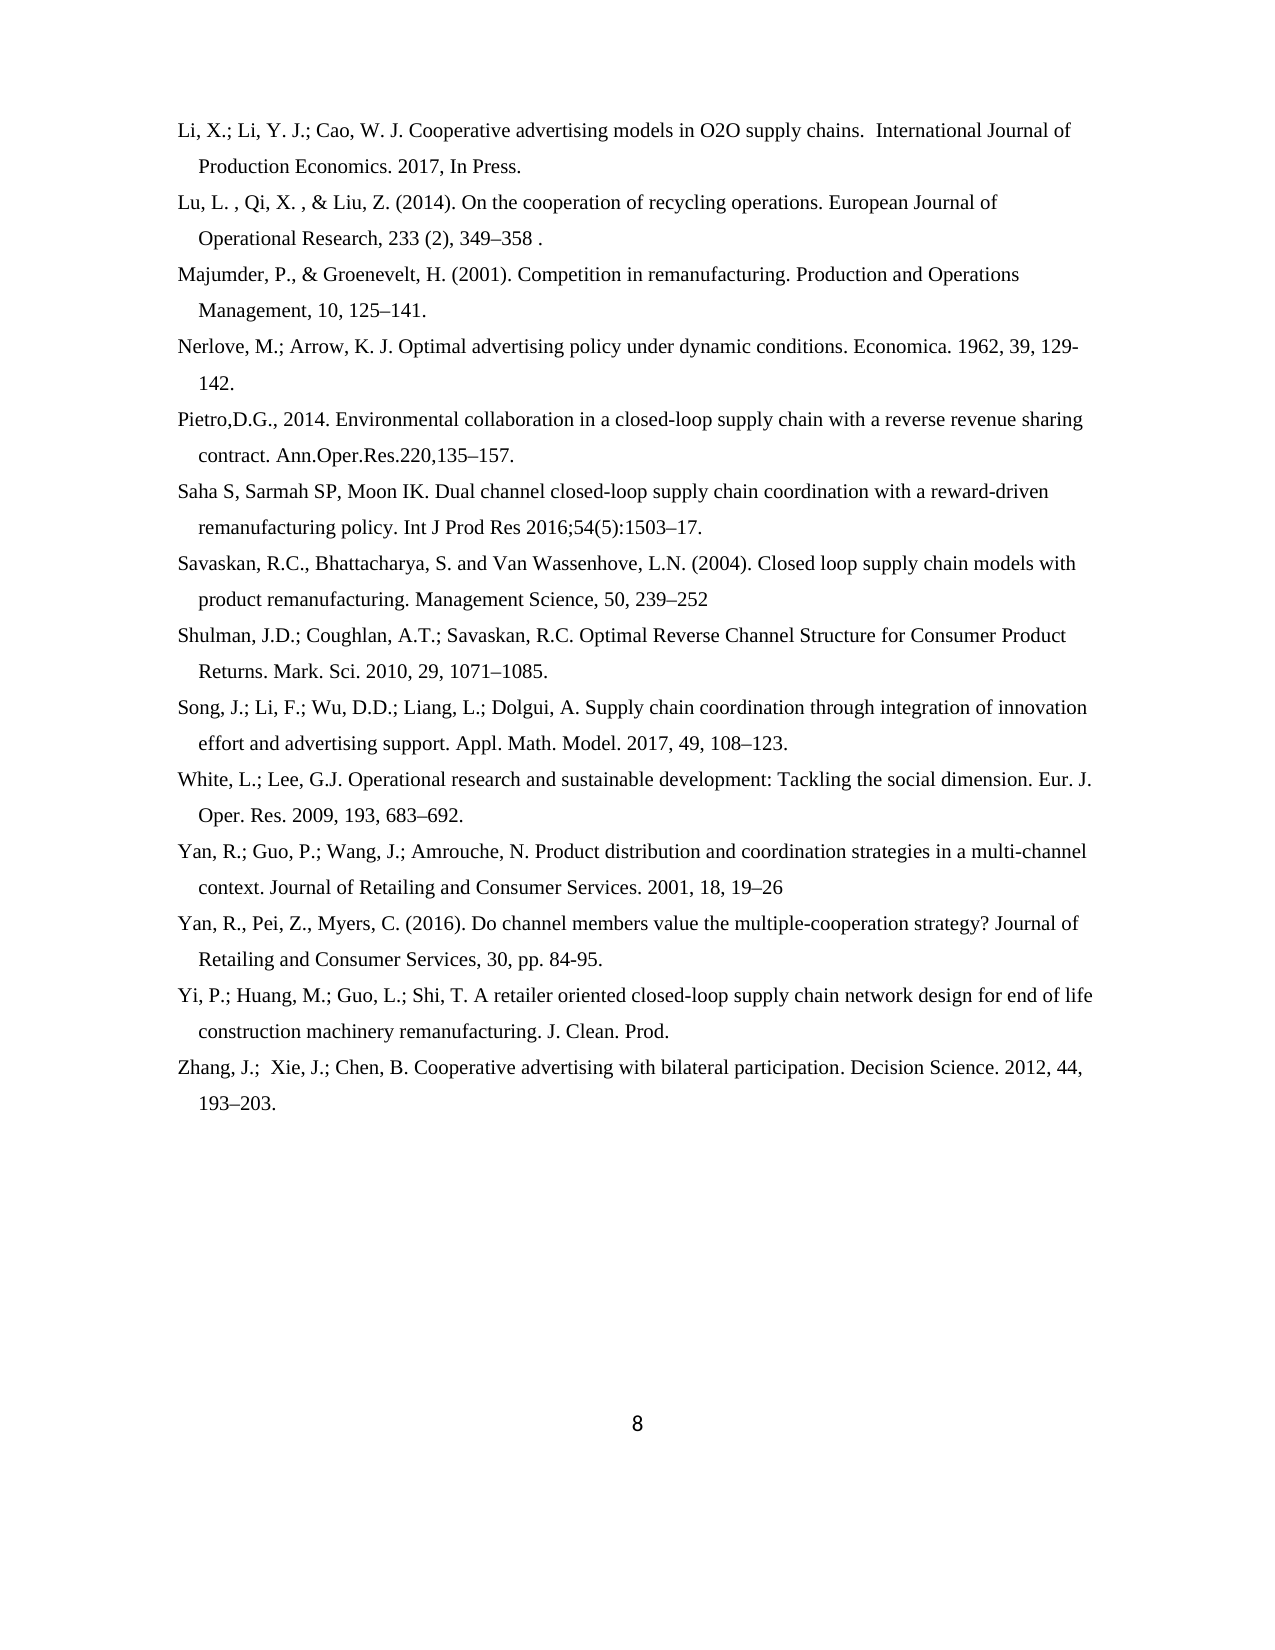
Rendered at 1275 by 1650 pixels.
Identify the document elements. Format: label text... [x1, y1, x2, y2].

text Nerlove, M.; Arrow, K. J. Optimal advertising policy under dynamic conditions. Economica. 1962, 39, 129-142. [177, 334, 1098, 394]
text Yan, R.; Guo, P.; Wang, J.; Amrouche, N. Product distribution and coordination strategies in a multi-channel context. Journal of Retailing and Consumer Services. 2001, 18, 19–26 [177, 839, 1098, 899]
text Savaskan, R.C., Bhattacharya, S. and Van Wassenhove, L.N. (2004). Closed loop supply chain models with product remanufacturing. Management Science, 50, 239–252 [177, 551, 1098, 611]
text Shulman, J.D.; Coughlan, A.T.; Savaskan, R.C. Optimal Reverse Channel Structure for Consumer Product Returns. Mark. Sci. 2010, 29, 1071–1085. [177, 623, 1098, 683]
text Pietro,D.G., 2014. Environmental collaboration in a closed-loop supply chain with a reverse revenue sharing contract. Ann.Oper.Res.220,135–157. [177, 406, 1098, 467]
text Yi, P.; Huang, M.; Guo, L.; Shi, T. A retailer oriented closed-loop supply chain network design for end of life construction machinery remanufacturing. J. Clean. Prod. [177, 983, 1098, 1043]
text Zhang, J.; Xie, J.; Chen, B. Cooperative advertising with bilateral participation. Decision Science. 2012, 44, 193–203. [177, 1055, 1098, 1115]
text Saha S, Sarmah SP, Moon IK. Dual channel closed-loop supply chain coordination with a reward-driven remanufacturing policy. Int J Prod Res 2016;54(5):1503–17. [177, 478, 1098, 539]
text Yan, R., Pei, Z., Myers, C. (2016). Do channel members value the multiple-cooperation strategy? Journal of Retailing and Consumer Services, 30, pp. 84-95. [177, 911, 1098, 971]
text Lu, L. , Qi, X. , & Liu, Z. (2014). On the cooperation of recycling operations. European Journal of Operational Research, 233 (2), 349–358 . [177, 190, 1098, 250]
text Majumder, P., & Groenevelt, H. (2001). Competition in remanufacturing. Production and Operations Management, 10, 125–141. [177, 262, 1098, 322]
text Li, X.; Li, Y. J.; Cao, W. J. Cooperative advertising models in O2O supply chains. International Journal of Production Economics. 2017, In Press. [177, 118, 1098, 178]
text Song, J.; Li, F.; Wu, D.D.; Liang, L.; Dolgui, A. Supply chain coordination through integration of innovation effort and advertising support. Appl. Math. Model. 2017, 49, 108–123. [177, 695, 1098, 755]
text White, L.; Lee, G.J. Operational research and sustainable development: Tackling the social dimension. Eur. J. Oper. Res. 2009, 193, 683–692. [177, 767, 1098, 827]
